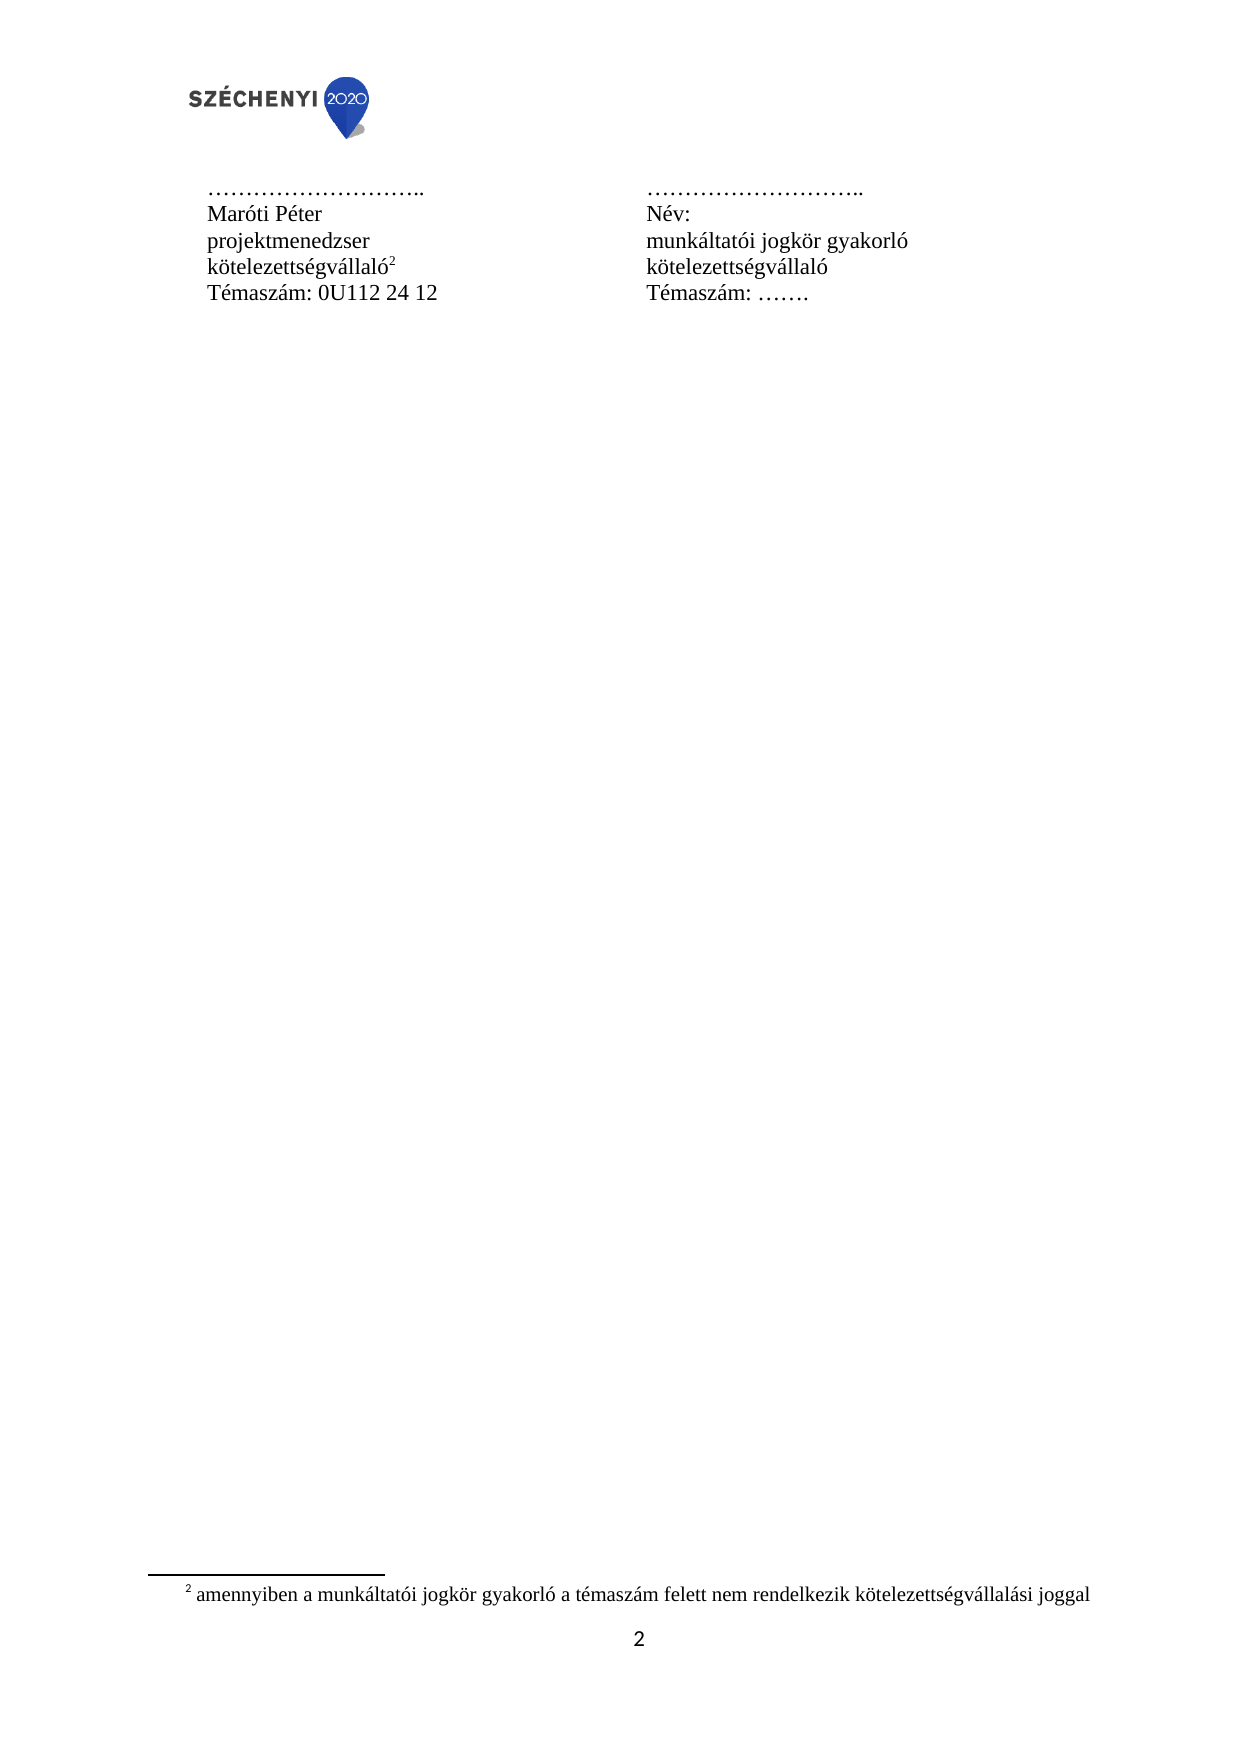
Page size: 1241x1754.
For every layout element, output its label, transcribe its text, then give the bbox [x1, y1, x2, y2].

picture [185, 73, 372, 142]
table_cell Maróti Péter [196, 200, 635, 227]
table_header ……………………….. [196, 174, 635, 200]
table_cell munkáltatói jogkör gyakorló kötelezettségvállaló Témaszám: ……. [635, 227, 1044, 306]
table_cell Név: [635, 200, 1044, 227]
table_cell projektmenedzser kötelezettségvállaló Témaszám: 0U112 24 12 [196, 227, 635, 306]
table_header ……………………….. [635, 174, 1044, 200]
